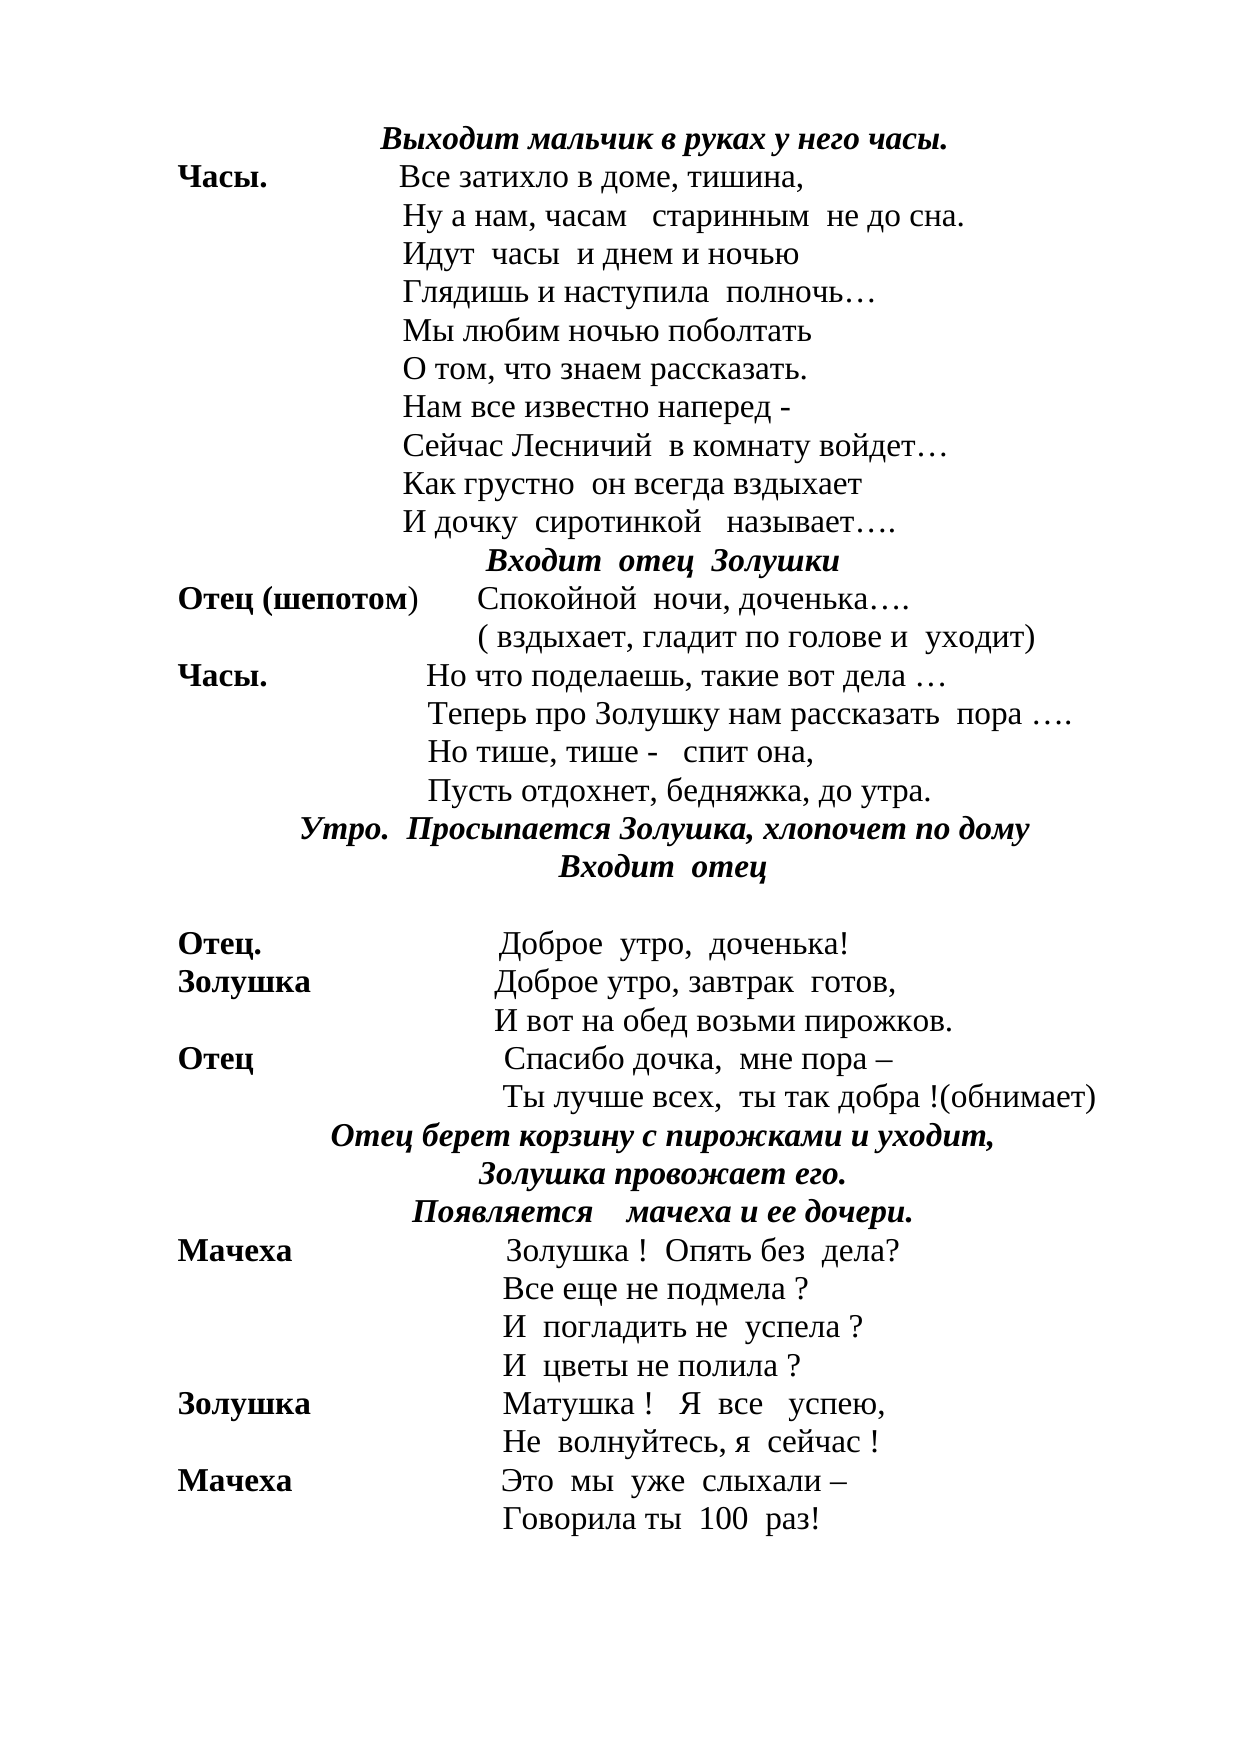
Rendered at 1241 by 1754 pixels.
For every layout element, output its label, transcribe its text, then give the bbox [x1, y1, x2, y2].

text Все еще не подмела ? [177, 1268, 1152, 1306]
text Часы. Все затихло в доме, тишина, [177, 156, 1152, 195]
text Выходит мальчик в руках у него часы. [177, 118, 1152, 156]
text Но тише, тише - спит она, [177, 731, 1152, 770]
text Ну а нам, часам старинным не до сна. [177, 195, 1152, 233]
text Идут часы и днем и ночью [177, 233, 1152, 271]
text Сейчас Лесничий в комнату войдет… [177, 425, 1152, 463]
text Золушка Доброе утро, завтрак готов, [177, 961, 1152, 1000]
text Отец берет корзину с пирожками и уходит, [177, 1115, 1152, 1153]
text И вот на обед возьми пирожков. [177, 1000, 1152, 1038]
text Мачеха Золушка ! Опять без дела? [177, 1230, 1152, 1268]
text О том, что знаем рассказать. [177, 348, 1152, 386]
text Отец (шепотом) Спокойной ночи, доченька…. [177, 578, 1152, 616]
text Золушка Матушка ! Я все успею, [177, 1383, 1152, 1421]
text Нам все известно наперед - [177, 386, 1152, 425]
text Теперь про Золушку нам рассказать пора …. [177, 693, 1152, 731]
text Пусть отдохнет, бедняжка, до утра. [177, 770, 1152, 808]
text Отец Спасибо дочка, мне пора – [177, 1038, 1152, 1076]
text Золушка провожает его. [177, 1153, 1152, 1191]
text Отец. Доброе утро, доченька! [177, 923, 1152, 961]
text Глядишь и наступила полночь… [177, 271, 1152, 310]
text Часы. Но что поделаешь, такие вот дела … [177, 655, 1152, 693]
text Ты лучше всех, ты так добра !(обнимает) [177, 1076, 1152, 1115]
text Входит отец Золушки [177, 540, 1152, 578]
text Мачеха Это мы уже слыхали – [177, 1460, 1152, 1498]
text Не волнуйтесь, я сейчас ! [177, 1421, 1152, 1460]
text Появляется мачеха и ее дочери. [177, 1191, 1152, 1230]
text ( вздыхает, гладит по голове и уходит) [177, 616, 1152, 655]
text Как грустно он всегда вздыхает [177, 463, 1152, 501]
text И погладить не успела ? [177, 1306, 1152, 1345]
text Мы любим ночью поболтать [177, 310, 1152, 348]
text И цветы не полила ? [177, 1345, 1152, 1383]
text Утро. Просыпается Золушка, хлопочет по дому [177, 808, 1152, 846]
text Входит отец [177, 846, 1152, 885]
text И дочку сиротинкой называет…. [177, 501, 1152, 540]
text Говорила ты 100 раз! [177, 1498, 1152, 1536]
